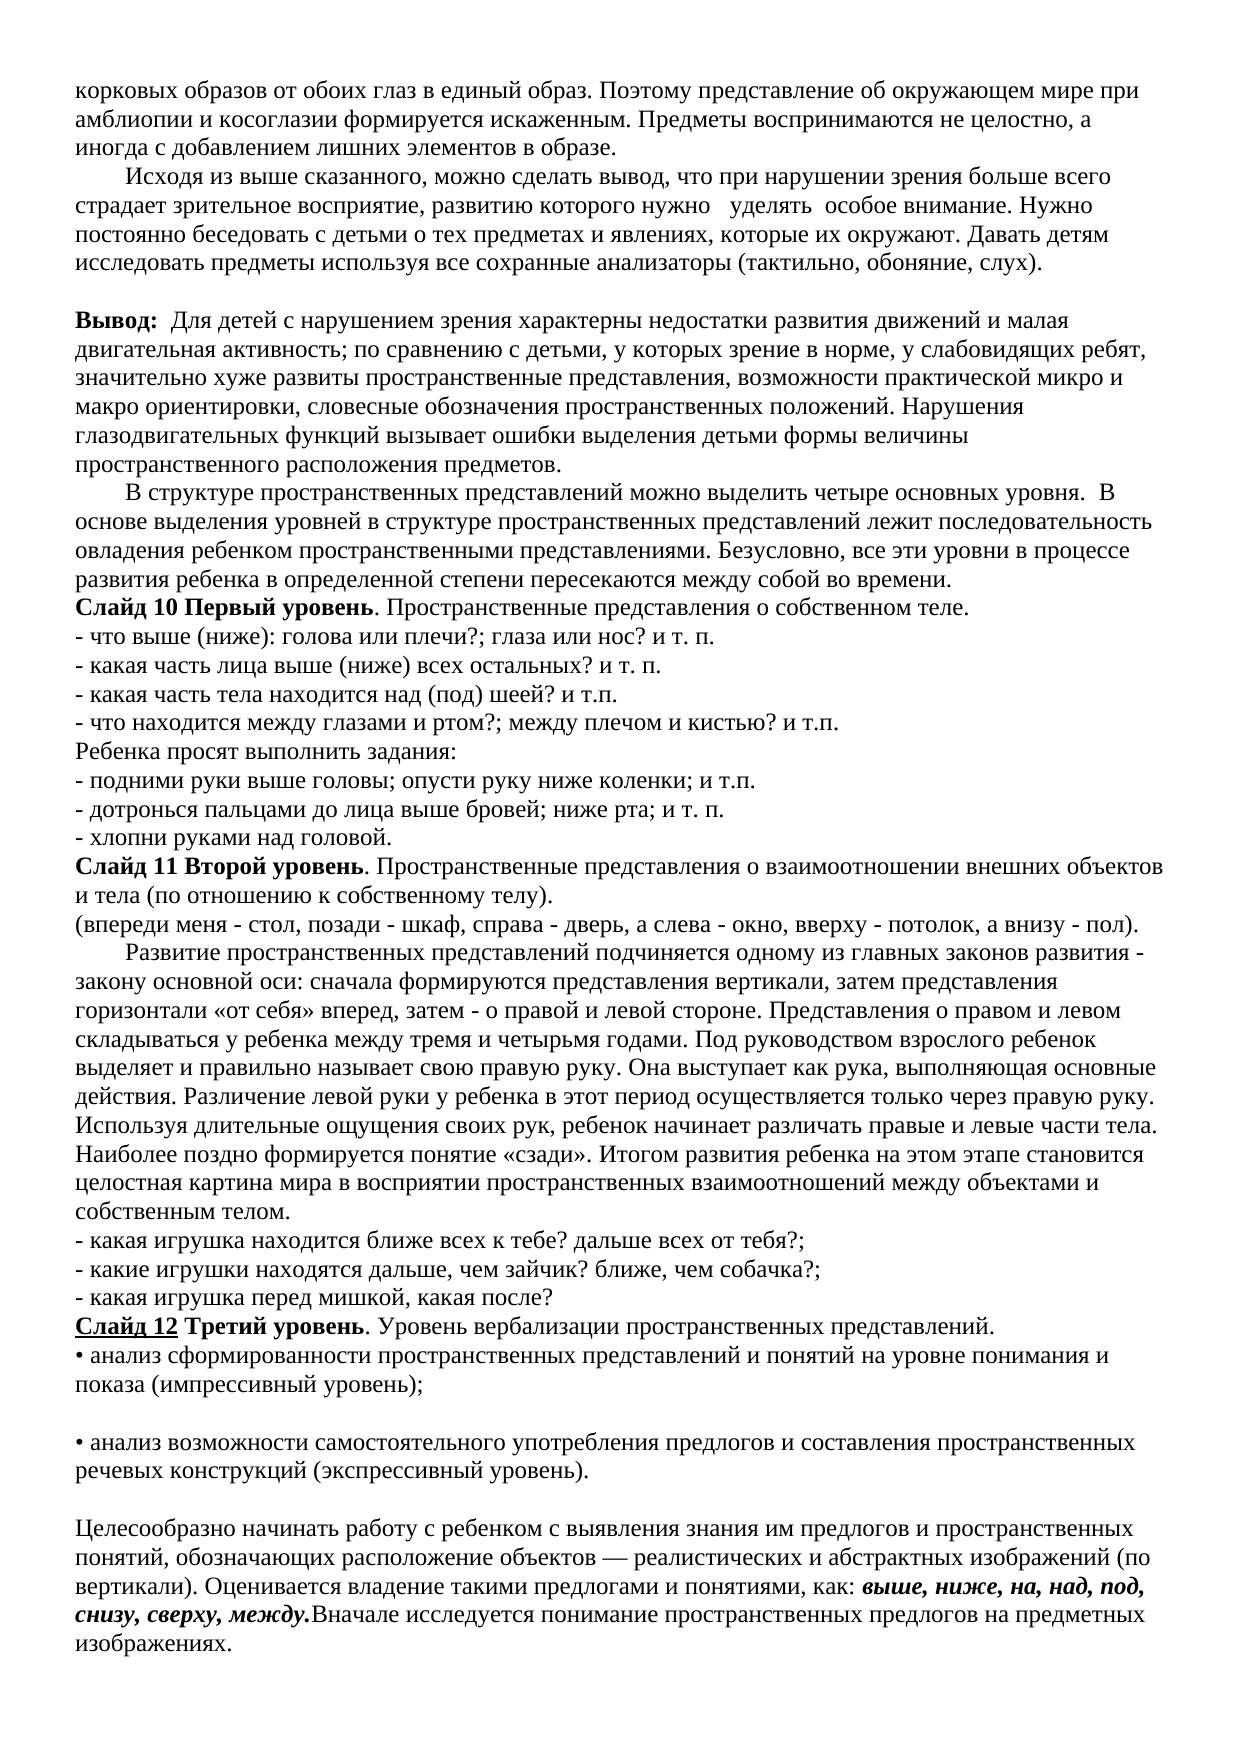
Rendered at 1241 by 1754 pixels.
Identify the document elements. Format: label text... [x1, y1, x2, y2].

text - какая игрушка перед мишкой, какая после? [75, 1282, 1165, 1311]
text - что находится между глазами и ртом?; между плечом и кистью? и т.п. [75, 707, 1165, 736]
text Слайд 11 Второй уровень. Пространственные представления о взаимоотношении внешних объектов и тела (по отношению к собственному телу). [75, 851, 1165, 909]
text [75, 75, 1165, 161]
text Слайд 12 Третий уровень. Уровень вербализации пространственных представлений. [75, 1311, 1165, 1340]
text Вывод: Для детей с нарушением зрения характерны недостатки развития движений и малая двигательная активность; по сравнению с детьми, у которых зрение в норме, у слабовидящих ребят, значительно хуже развиты пространственные представления, возможности практической микро и макро ориентировки, словесные обозначения пространственных положений. Нарушения глазодвигательных функций вызывает ошибки выделения детьми формы величины пространственного расположения предметов. [75, 305, 1165, 477]
text Ребенка просят выполнить задания: [75, 736, 1165, 765]
text - хлопни руками над головой. [75, 822, 1165, 851]
text - что выше (ниже): голова или плечи?; глаза или нос? и т. п. [75, 621, 1165, 650]
text - какая часть лица выше (ниже) всех остальных? и т. п. [75, 650, 1165, 679]
text (впереди меня - стол, позади - шкаф, справа - дверь, а слева - окно, вверху - потолок, а внизу - пол). [75, 909, 1165, 937]
text В структуре пространственных представлений можно выделить четыре основных уровня. В основе выделения уровней в структуре пространственных представлений лежит последовательность овладения ребенком пространственными представлениями. Безусловно, все эти уровни в процессе развития ребенка в определенной степени пересекаются между собой во времени. [75, 477, 1165, 592]
text Исходя из выше сказанного, можно сделать вывод, что при нарушении зрения больше всего страдает зрительное восприятие, развитию которого нужно уделять особое внимание. Нужно постоянно беседовать с детьми о тех предметах и явлениях, которые их окружают. Давать детям исследовать предметы используя все сохранные анализаторы (тактильно, обоняние, слух). [75, 161, 1165, 276]
text Слайд 10 Первый уровень. Пространственные представления о собственном теле. [75, 592, 1165, 621]
text - какие игрушки находятся дальше, чем зайчик? ближе, чем собачка?; [75, 1254, 1165, 1282]
text - дотронься пальцами до лица выше бровей; ниже рта; и т. п. [75, 794, 1165, 822]
text - какая игрушка находится ближе всех к тебе? дальше всех от тебя?; [75, 1225, 1165, 1254]
text • анализ возможности самостоятельного употребления предлогов и составления пространственных речевых конструкций (экспрессивный уровень). [75, 1427, 1165, 1484]
text • анализ сформированности пространственных представлений и понятий на уровне понимания и показа (импрессивный уровень); [75, 1340, 1165, 1397]
text - подними руки выше головы; опусти руку ниже коленки; и т.п. [75, 765, 1165, 794]
text Развитие пространственных представлений подчиняется одному из главных законов развития - закону основной оси: сначала формируются представления вертикали, затем представления горизонтали «от себя» вперед, затем - о правой и левой стороне. Представления о правом и левом складываться у ребенка между тремя и четырьмя годами. Под руководством взрослого ребенок выделяет и правильно называет свою правую руку. Она выступает как рука, выполняющая основные действия. Различение левой руки у ребенка в этот период осуществляется только через правую руку. Используя длительные ощущения своих рук, ребенок начинает различать правые и левые части тела. Наиболее поздно формируется понятие «сзади». Итогом развития ребенка на этом этапе становится целостная картина мира в восприятии пространственных взаимоотношений между объектами и собственным телом. [75, 937, 1165, 1225]
text - какая часть тела находится над (под) шеей? и т.п. [75, 679, 1165, 707]
text Целесообразно начинать работу с ребенком с выявления знания им предлогов и пространственных понятий, обозначающих расположение объектов — реалистических и абстрактных изображений (по вертикали). Оценивается владение такими предлогами и понятиями, как: выше, ниже, на, над, под, снизу, сверху, между.Вначале исследуется понимание пространственных предлогов на предметных изображениях. [75, 1513, 1165, 1657]
